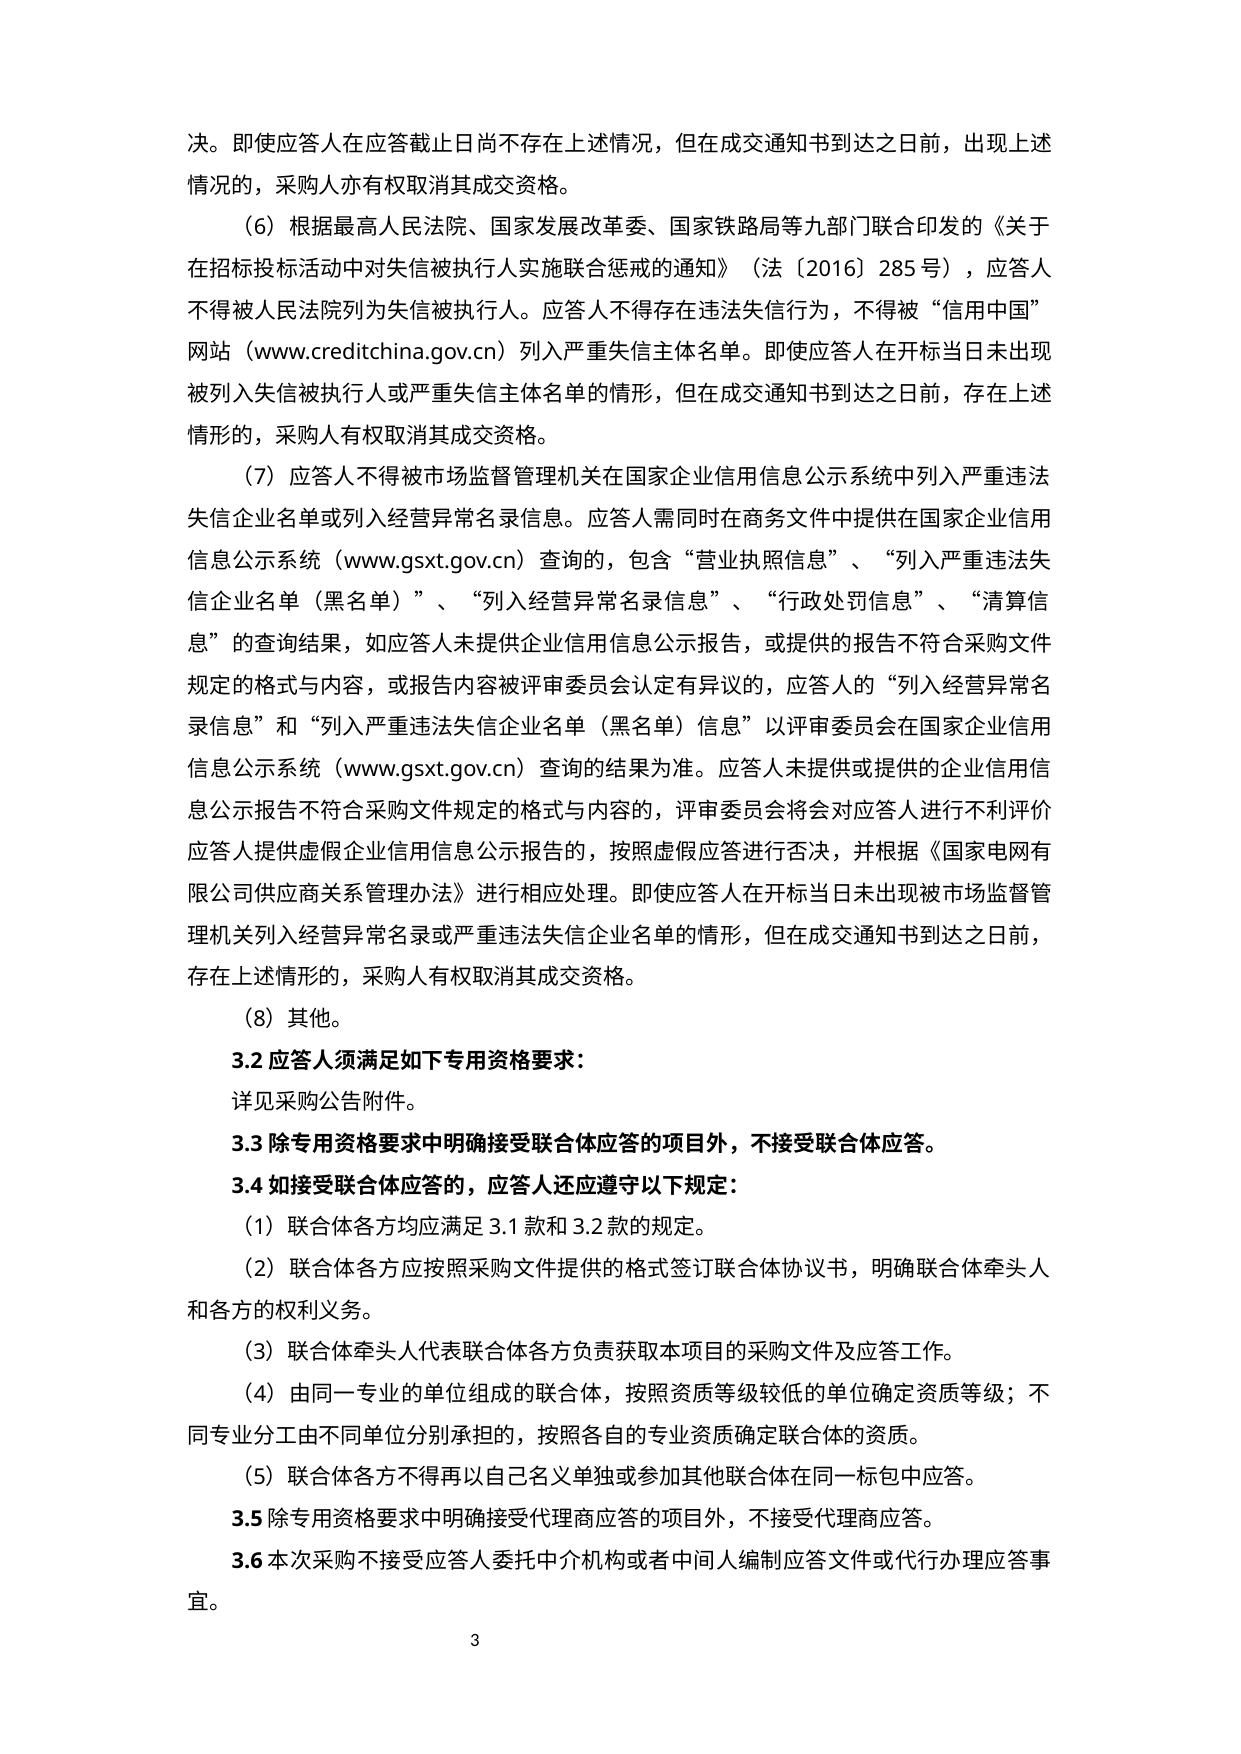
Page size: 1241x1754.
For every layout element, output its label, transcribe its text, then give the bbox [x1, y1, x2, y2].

text 3.4 如接受联合体应答的，应答人还应遵守以下规定： [187, 1160, 1053, 1201]
text （6）根据最高人民法院、国家发展改革委、国家铁路局等九部门联合印发的《关于在招标投标活动中对失信被执行人实施联合惩戒的通知》（法〔2016〕285号），应答人不得被人民法院列为失信被执行人。应答人不得存在违法失信行为，不得被“信用中国”网站（www.creditchina.gov.cn）列入严重失信主体名单。即使应答人在开标当日未出现被列入失信被执行人或严重失信主体名单的情形，但在成交通知书到达之日前，存在上述情形的，采购人有权取消其成交资格。 [187, 201, 1053, 451]
text 3.5除专用资格要求中明确接受代理商应答的项目外，不接受代理商应答。 [187, 1493, 1053, 1535]
text （3）联合体牵头人代表联合体各方负责获取本项目的采购文件及应答工作。 [187, 1326, 1053, 1368]
text 3.6本次采购不接受应答人委托中介机构或者中间人编制应答文件或代行办理应答事宜。 [187, 1535, 1053, 1618]
text （1）联合体各方均应满足3.1款和3.2款的规定。 [187, 1201, 1053, 1243]
text 3.3 除专用资格要求中明确接受联合体应答的项目外，不接受联合体应答。 [187, 1118, 1053, 1160]
text （2）联合体各方应按照采购文件提供的格式签订联合体协议书，明确联合体牵头人和各方的权利义务。 [187, 1243, 1053, 1326]
text （4）由同一专业的单位组成的联合体，按照资质等级较低的单位确定资质等级；不同专业分工由不同单位分别承担的，按照各自的专业资质确定联合体的资质。 [187, 1368, 1053, 1451]
text 详见采购公告附件。 [187, 1076, 1053, 1118]
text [187, 118, 1053, 201]
text 3.2 应答人须满足如下专用资格要求： [187, 1035, 1053, 1076]
text （8）其他。 [187, 993, 1053, 1035]
text （7）应答人不得被市场监督管理机关在国家企业信用信息公示系统中列入严重违法失信企业名单或列入经营异常名录信息。应答人需同时在商务文件中提供在国家企业信用信息公示系统（www.gsxt.gov.cn）查询的，包含“营业执照信息”、“列入严重违法失信企业名单（黑名单）”、“列入经营异常名录信息”、“行政处罚信息”、“清算信息”的查询结果，如应答人未提供企业信用信息公示报告，或提供的报告不符合采购文件规定的格式与内容，或报告内容被评审委员会认定有异议的，应答人的“列入经营异常名录信息”和“列入严重违法失信企业名单（黑名单）信息”以评审委员会在国家企业信用信息公示系统（www.gsxt.gov.cn）查询的结果为准。应答人未提供或提供的企业信用信息公示报告不符合采购文件规定的格式与内容的，评审委员会将会对应答人进行不利评价。应答人提供虚假企业信用信息公示报告的，按照虚假应答进行否决，并根据《国家电网有限公司供应商关系管理办法》进行相应处理。即使应答人在开标当日未出现被市场监督管理机关列入经营异常名录或严重违法失信企业名单的情形，但在成交通知书到达之日前，存在上述情形的，采购人有权取消其成交资格。 [187, 451, 1053, 993]
text （5）联合体各方不得再以自己名义单独或参加其他联合体在同一标包中应答。 [187, 1451, 1053, 1493]
